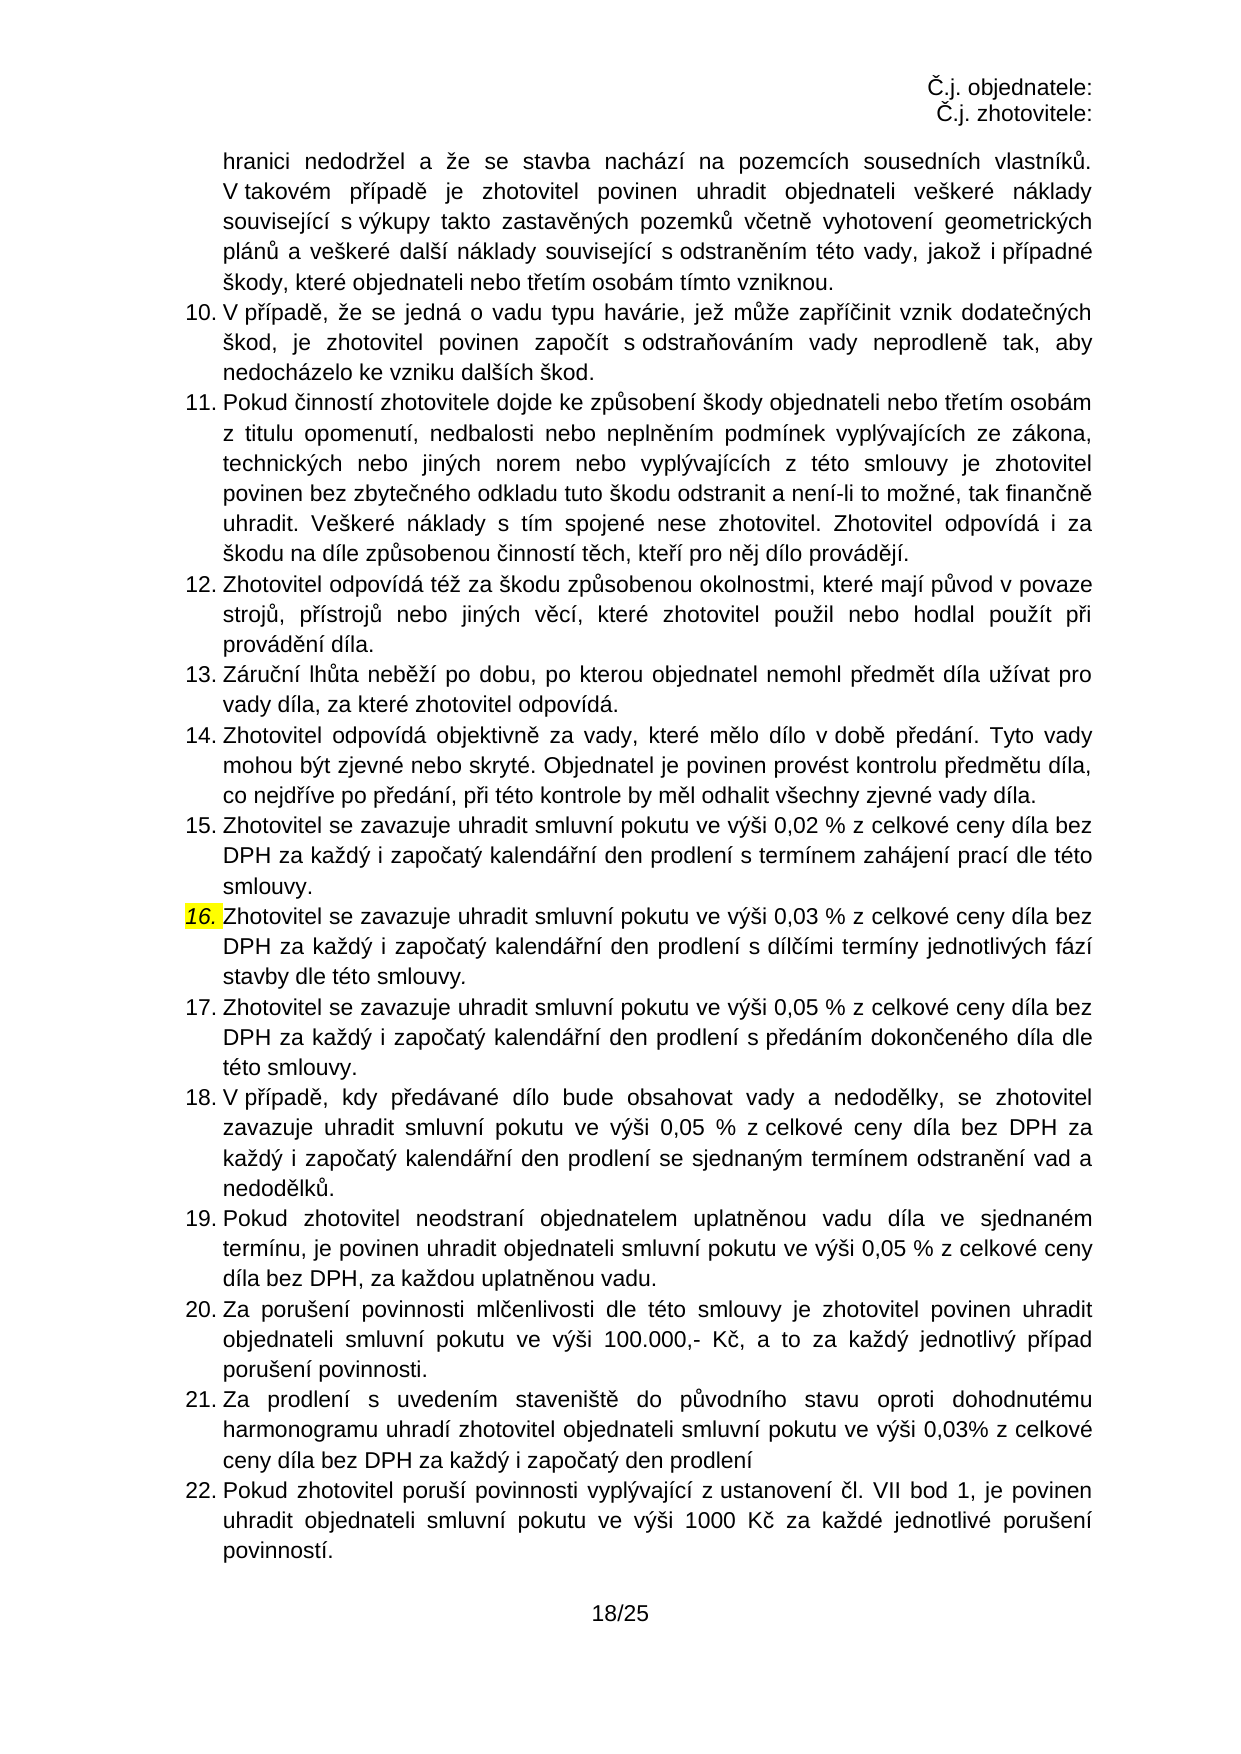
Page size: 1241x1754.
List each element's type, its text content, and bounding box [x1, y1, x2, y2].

list Zhotovitel odpovídá též za škodu způsobenou okolnostmi, které mají původ v povaze strojů, přístrojů nebo jiných věcí, které zhotovitel použil nebo hodlal použít při provádění díla. [185, 571, 1093, 657]
list V případě, kdy předávané dílo bude obsahovat vady a nedodělky, se zhotovitel zavazuje uhradit smluvní pokutu ve výši 0,05 % z celkové ceny díla bez DPH za každý i započatý kalendářní den prodlení se sjednaným termínem odstranění vad a nedodělků. [185, 1084, 1093, 1201]
list Záruční lhůta neběží po dobu, po kterou objednatel nemohl předmět díla užívat pro vady díla, za které zhotovitel odpovídá. [185, 661, 1093, 718]
list Zhotovitel odpovídá objektivně za vady, které mělo dílo v době předání. Tyto vady mohou být zjevné nebo skryté. Objednatel je povinen provést kontrolu předmětu díla, co nejdříve po předání, při této kontrole by měl odhalit všechny zjevné vady díla. [185, 722, 1093, 808]
list Zhotovitel se zavazuje uhradit smluvní pokutu ve výši 0,03 % z celkové ceny díla bez DPH za každý i započatý kalendářní den prodlení s dílčími termíny jednotlivých fází stavby dle této smlouvy. [185, 903, 1093, 989]
list Zhotovitel se zavazuje uhradit smluvní pokutu ve výši 0,05 % z celkové ceny díla bez DPH za každý i započatý kalendářní den prodlení s předáním dokončeného díla dle této smlouvy. [185, 993, 1093, 1080]
list Za porušení povinnosti mlčenlivosti dle této smlouvy je zhotovitel povinen uhradit objednateli smluvní pokutu ve výši 100.000,- Kč, a to za každý jednotlivý případ porušení povinnosti. [185, 1296, 1093, 1382]
list Pokud zhotovitel poruší povinnosti vyplývající z ustanovení čl. VII bod 1, je povinen uhradit objednateli smluvní pokutu ve výši 1000 Kč za každé jednotlivé porušení povinností. [185, 1477, 1093, 1563]
list V případě, že se jedná o vadu typu havárie, jež může zapříčinit vznik dodatečných škod, je zhotovitel povinen započít s odstraňováním vady neprodleně tak, aby nedocházelo ke vzniku dalších škod. [185, 299, 1093, 385]
list Zhotovitel se zavazuje uhradit smluvní pokutu ve výši 0,02 % z celkové ceny díla bez DPH za každý i započatý kalendářní den prodlení s termínem zahájení prací dle této smlouvy. [185, 812, 1093, 899]
list Za prodlení s uvedením staveniště do původního stavu oproti dohodnutému harmonogramu uhradí zhotovitel objednateli smluvní pokutu ve výši 0,03% z celkové ceny díla bez DPH za každý i započatý den prodlení [185, 1386, 1093, 1473]
list Pokud činností zhotovitele dojde ke způsobení škody objednateli nebo třetím osobám z titulu opomenutí, nedbalosti nebo neplněním podmínek vyplývajících ze zákona, technických nebo jiných norem nebo vyplývajících z této smlouvy je zhotovitel povinen bez zbytečného odkladu tuto škodu odstranit a není-li to možné, tak finančně uhradit. Veškeré náklady s tím spojené nese zhotovitel. Zhotovitel odpovídá i za škodu na díle způsobenou činností těch, kteří pro něj dílo provádějí. [185, 389, 1093, 567]
list Pokud zhotovitel neodstraní objednatelem uplatněnou vadu díla ve sjednaném termínu, je povinen uhradit objednateli smluvní pokutu ve výši 0,05 % z celkové ceny díla bez DPH, za každou uplatněnou vadu. [185, 1205, 1093, 1292]
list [185, 148, 1093, 295]
